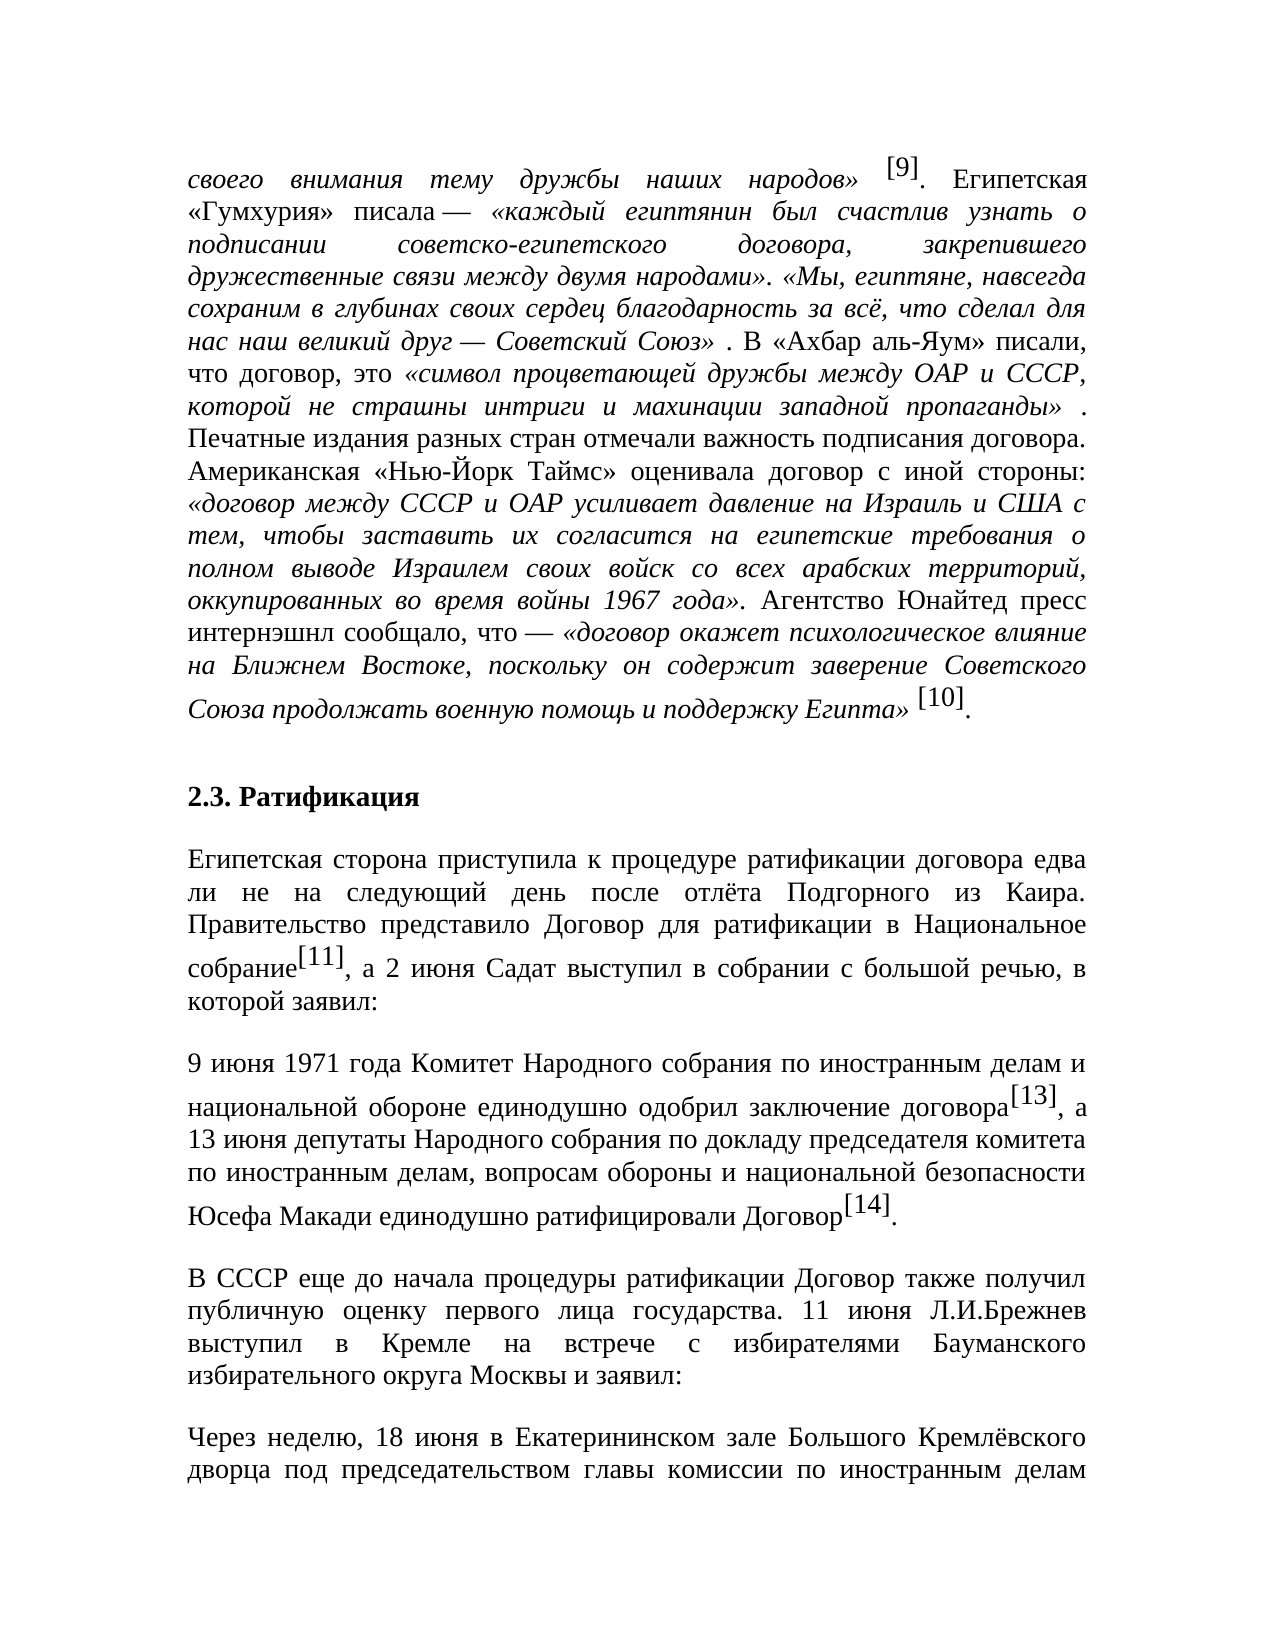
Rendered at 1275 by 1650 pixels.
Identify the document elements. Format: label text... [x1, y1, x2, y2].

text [187, 150, 1087, 725]
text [187, 1420, 1087, 1485]
text В СССР еще до начала процедуры ратификации Договор также получил публичную оценку первого лица государства. 11 июня Л.И.Брежнев выступил в Кремле на встрече с избирателями Бауманского избирательного округа Москвы и заявил: [187, 1261, 1087, 1391]
list 2.3. Ратификация [187, 779, 1087, 813]
text Египетская сторона приступила к процедуре ратификации договора едва ли не на следующий день после отлёта Подгорного из Каира. Правительство представило Договор для ратификации в Национальное собрание[11], а 2 июня Садат выступил в собрании с большой речью, в которой заявил: [187, 842, 1087, 1016]
text 9 июня 1971 года Комитет Народного собрания по иностранным делам и национальной обороне единодушно одобрил заключение договора[13], а 13 июня депутаты Народного собрания по докладу председателя комитета по иностранным делам, вопросам обороны и национальной безопасности Юсефа Макади единодушно ратифицировали Договор[14]. [187, 1046, 1087, 1232]
